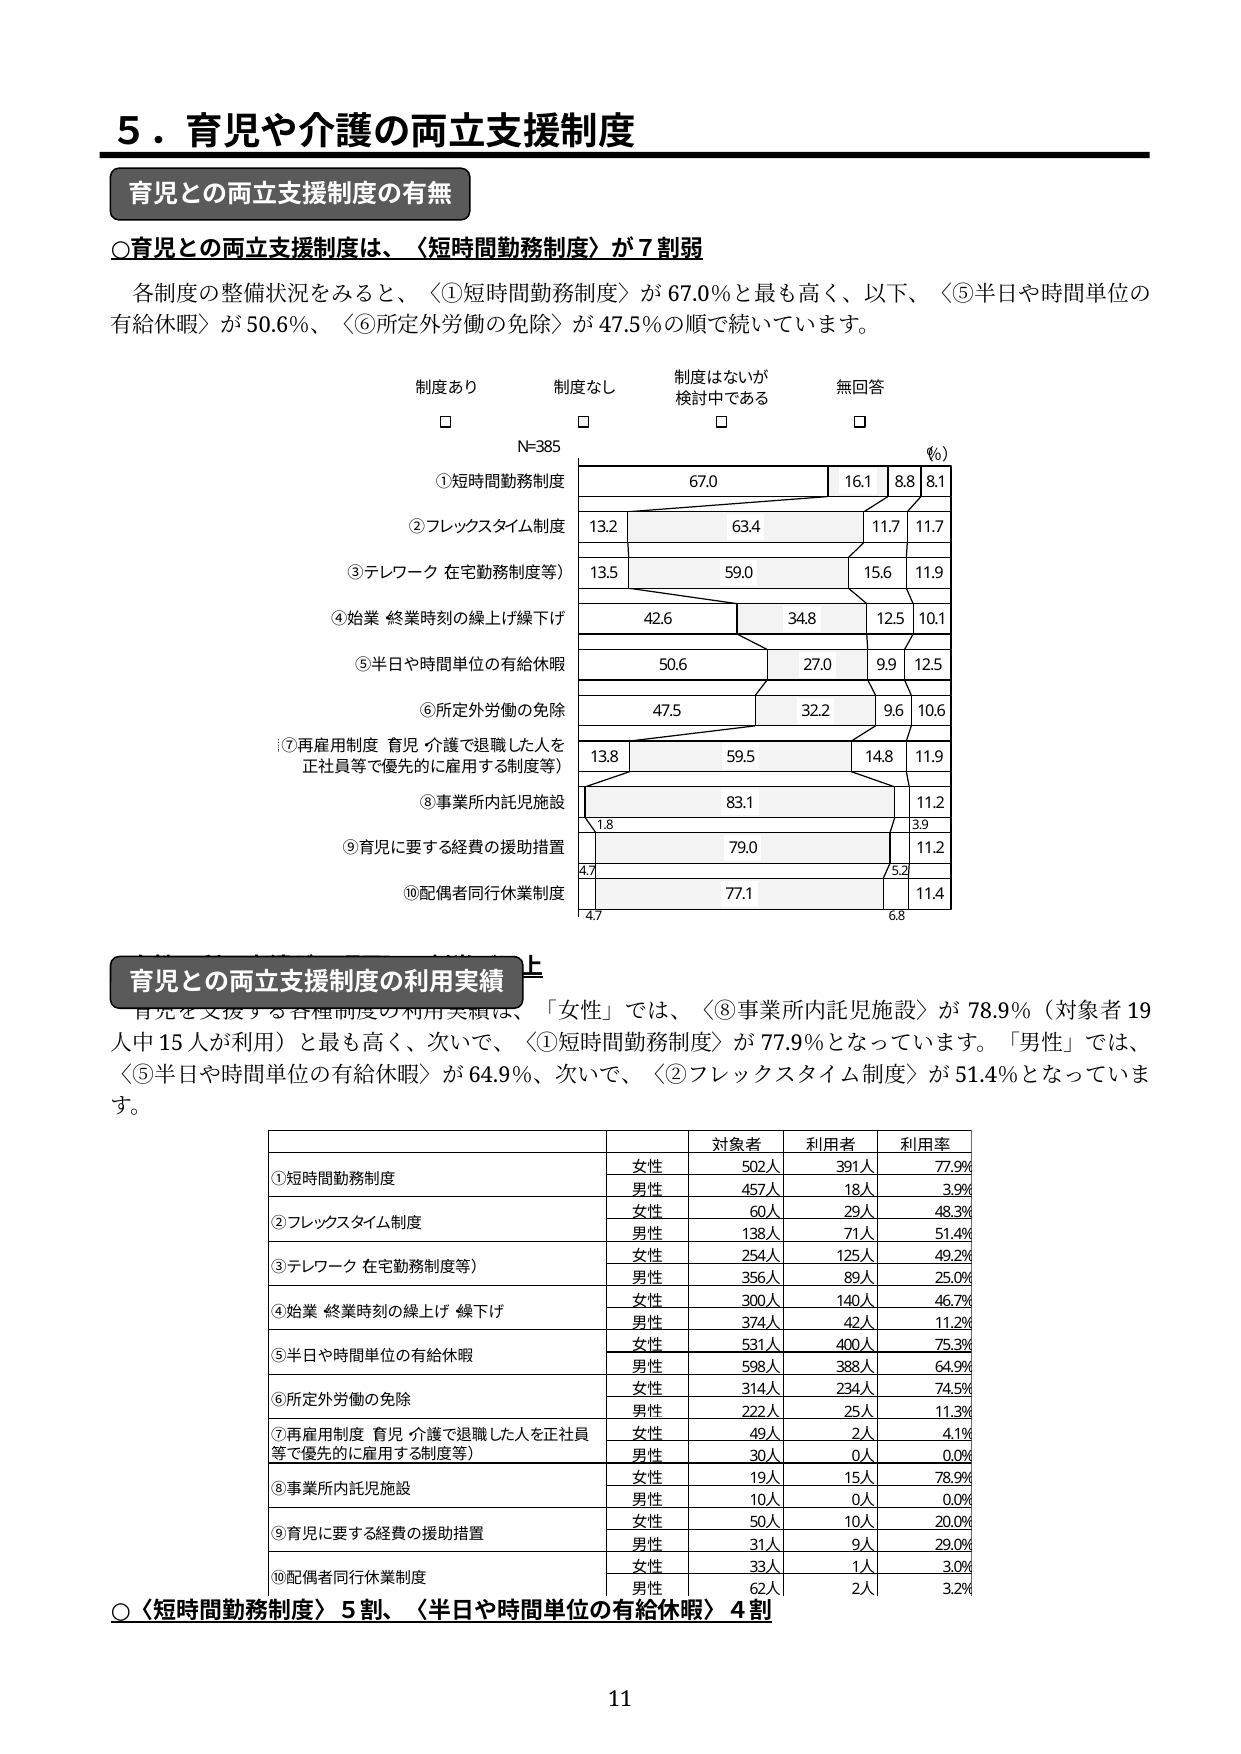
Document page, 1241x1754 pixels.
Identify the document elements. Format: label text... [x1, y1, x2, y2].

text ○〈短時間勤務制度〉５割、〈半日や時間単位の有給休暇〉４割 [111, 1592, 1152, 1626]
text 各制度の整備状況をみると、〈①短時間勤務制度〉が67.0％と最も高く、以下、〈⑤半日や時間単位の有給休暇〉が50.6％、〈⑥所定外労働の免除〉が47.5％の順で続いています。 [111, 276, 1152, 339]
text 育児を支援する各種制度の利用実績は、「女性」では、〈⑧事業所内託児施設〉が78.9％（対象者19人中15人が利用）と最も高く、次いで、〈①短時間勤務制度〉が77.9％となっています。「男性」では、〈⑤半日や時間単位の有給休暇〉が64.9％、次いで、〈②フレックスタイム制度〉が51.4％となっています。 [111, 994, 1152, 1120]
text ○女性の利用実績が４項目で７割半ば以上 [111, 948, 1152, 981]
text ○育児との両立支援制度は、〈短時間勤務制度〉が７割弱 [111, 230, 1152, 263]
text ５．育児や介護の両立支援制度 [111, 101, 1152, 155]
